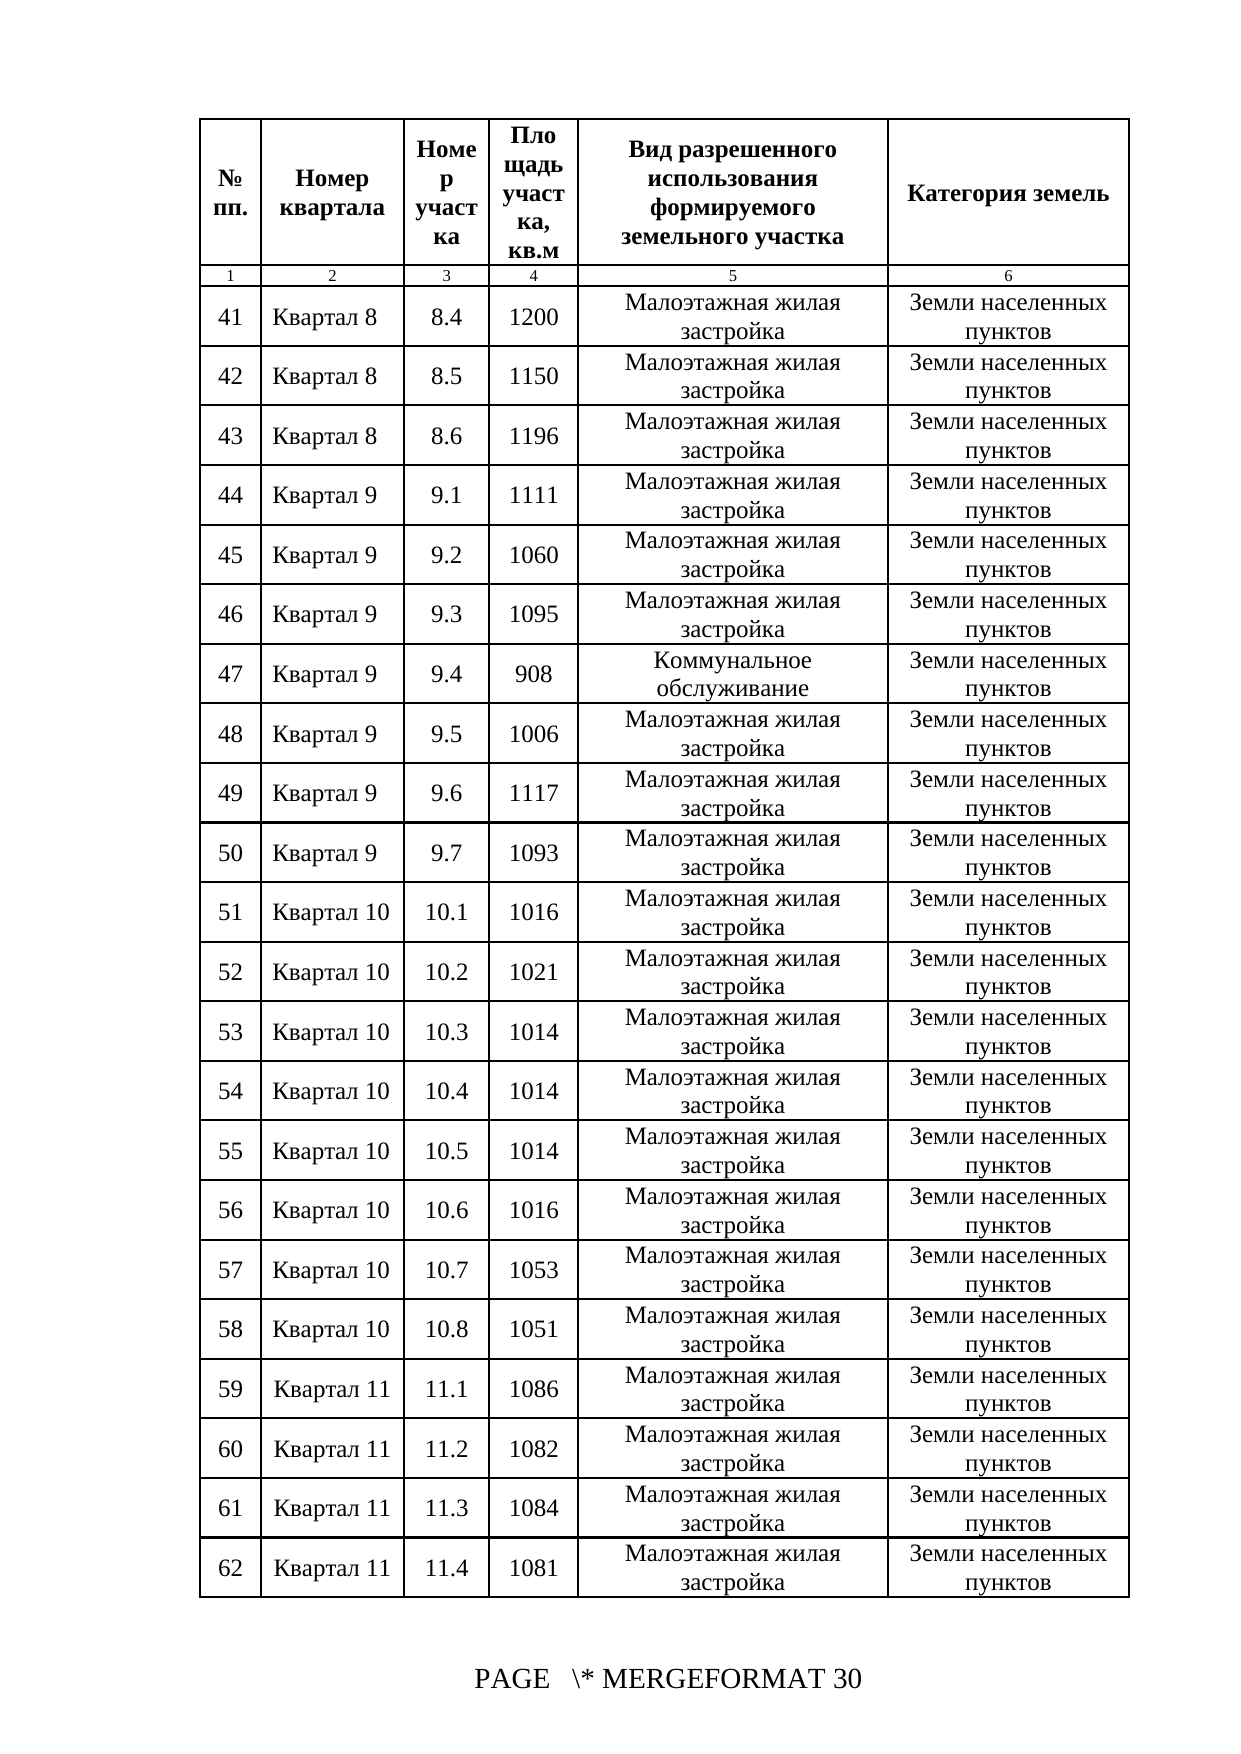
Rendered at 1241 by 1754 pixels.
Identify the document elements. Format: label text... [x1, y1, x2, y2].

table_cell Малоэтажная жилая застройка [579, 347, 887, 404]
table_cell 1086 [490, 1360, 577, 1417]
table_cell 10.8 [405, 1300, 488, 1358]
table_cell 57 [201, 1241, 260, 1298]
table_cell 44 [201, 466, 260, 523]
table_cell 6 [889, 266, 1128, 285]
table_cell Коммунальное обслуживание [579, 645, 887, 702]
table_cell 11.4 [405, 1539, 488, 1596]
table_cell Малоэтажная жилая застройка [579, 1121, 887, 1179]
table_cell Квартал 8 [262, 406, 403, 464]
table_cell Квартал 9 [262, 526, 403, 583]
table_cell Малоэтажная жилая застройка [579, 466, 887, 523]
table_cell 10.7 [405, 1241, 488, 1298]
table_cell Земли населенных пунктов [889, 406, 1128, 464]
table_cell Малоэтажная жилая застройка [579, 287, 887, 345]
table_cell 4 [490, 266, 577, 285]
table_cell Квартал 9 [262, 585, 403, 643]
table_cell 1084 [490, 1479, 577, 1536]
table_cell Земли населенных пунктов [889, 1300, 1128, 1358]
table_cell Квартал 10 [262, 1181, 403, 1238]
table_cell Малоэтажная жилая застройка [579, 1062, 887, 1119]
table_cell 52 [201, 943, 260, 1000]
table_cell 1051 [490, 1300, 577, 1358]
table_cell 46 [201, 585, 260, 643]
table_cell Малоэтажная жилая застройка [579, 1002, 887, 1060]
table_cell 1021 [490, 943, 577, 1000]
table_cell 1082 [490, 1419, 577, 1477]
table_cell 3 [405, 266, 488, 285]
table_cell 10.4 [405, 1062, 488, 1119]
table_cell 10.3 [405, 1002, 488, 1060]
table_cell Малоэтажная жилая застройка [579, 824, 887, 881]
table_cell Квартал 9 [262, 645, 403, 702]
table_cell Квартал 11 [262, 1360, 403, 1417]
table_cell Малоэтажная жилая застройка [579, 764, 887, 821]
table_cell Земли населенных пунктов [889, 704, 1128, 762]
table_cell Земли населенных пунктов [889, 824, 1128, 881]
table_cell Земли населенных пунктов [889, 1539, 1128, 1596]
table_cell Земли населенных пунктов [889, 1241, 1128, 1298]
table_cell 1006 [490, 704, 577, 762]
table_cell Малоэтажная жилая застройка [579, 1241, 887, 1298]
table_cell 1014 [490, 1121, 577, 1179]
table_cell 10.6 [405, 1181, 488, 1238]
table_cell Малоэтажная жилая застройка [579, 526, 887, 583]
table_cell 908 [490, 645, 577, 702]
table_cell 11.3 [405, 1479, 488, 1536]
table_header Вид разрешенного использования формируемого земельного участка [579, 120, 887, 264]
table_cell Земли населенных пунктов [889, 1360, 1128, 1417]
table_cell 10.5 [405, 1121, 488, 1179]
table_cell 1016 [490, 1181, 577, 1238]
table_cell Земли населенных пунктов [889, 287, 1128, 345]
table_cell Земли населенных пунктов [889, 1419, 1128, 1477]
table_cell 59 [201, 1360, 260, 1417]
table_cell 9.7 [405, 824, 488, 881]
table_cell Малоэтажная жилая застройка [579, 1181, 887, 1238]
table_cell Квартал 11 [262, 1539, 403, 1596]
table_cell Земли населенных пунктов [889, 1181, 1128, 1238]
table_cell 56 [201, 1181, 260, 1238]
table_cell 8.4 [405, 287, 488, 345]
table_cell Земли населенных пунктов [889, 764, 1128, 821]
table_cell 43 [201, 406, 260, 464]
table_cell Квартал 9 [262, 824, 403, 881]
table_cell 58 [201, 1300, 260, 1358]
table_cell 62 [201, 1539, 260, 1596]
table_cell 1081 [490, 1539, 577, 1596]
table_cell 42 [201, 347, 260, 404]
table_cell Квартал 10 [262, 1121, 403, 1179]
table_cell 1 [201, 266, 260, 285]
table_cell 9.2 [405, 526, 488, 583]
table_cell Земли населенных пунктов [889, 585, 1128, 643]
table_cell 50 [201, 824, 260, 881]
table_cell 9.3 [405, 585, 488, 643]
table_cell 5 [579, 266, 887, 285]
table_cell 1095 [490, 585, 577, 643]
table_cell 1117 [490, 764, 577, 821]
table_cell Квартал 9 [262, 466, 403, 523]
table_cell Квартал 8 [262, 347, 403, 404]
table_cell 1150 [490, 347, 577, 404]
table_cell 54 [201, 1062, 260, 1119]
table_cell Малоэтажная жилая застройка [579, 1479, 887, 1536]
table_cell 8.6 [405, 406, 488, 464]
table_cell Земли населенных пунктов [889, 1002, 1128, 1060]
table_cell 60 [201, 1419, 260, 1477]
table_cell 9.4 [405, 645, 488, 702]
table_cell Малоэтажная жилая застройка [579, 1360, 887, 1417]
table_cell 1196 [490, 406, 577, 464]
table_header Номер участка [405, 120, 488, 264]
table_cell Квартал 9 [262, 764, 403, 821]
table_cell Земли населенных пунктов [889, 645, 1128, 702]
table_cell 10.2 [405, 943, 488, 1000]
table_cell Малоэтажная жилая застройка [579, 1300, 887, 1358]
table_cell Малоэтажная жилая застройка [579, 883, 887, 941]
table_cell Квартал 10 [262, 883, 403, 941]
table_cell 10.1 [405, 883, 488, 941]
table_cell 51 [201, 883, 260, 941]
table_cell Земли населенных пунктов [889, 1062, 1128, 1119]
table_cell Малоэтажная жилая застройка [579, 406, 887, 464]
table_cell 47 [201, 645, 260, 702]
table_cell Земли населенных пунктов [889, 347, 1128, 404]
table_cell Квартал 11 [262, 1479, 403, 1536]
table_cell 61 [201, 1479, 260, 1536]
table_header Номер квартала [262, 120, 403, 264]
table_cell Земли населенных пунктов [889, 466, 1128, 523]
table_cell 45 [201, 526, 260, 583]
table_cell Квартал 10 [262, 1300, 403, 1358]
table_cell 48 [201, 704, 260, 762]
table_cell Квартал 10 [262, 1062, 403, 1119]
table_header № пп. [201, 120, 260, 264]
table_cell 49 [201, 764, 260, 821]
table_cell 1111 [490, 466, 577, 523]
table_header Площадь участка, кв.м [490, 120, 577, 264]
table_cell 1053 [490, 1241, 577, 1298]
table_cell Малоэтажная жилая застройка [579, 704, 887, 762]
table_cell 55 [201, 1121, 260, 1179]
table_cell Земли населенных пунктов [889, 1479, 1128, 1536]
table_cell 11.2 [405, 1419, 488, 1477]
table_header Категория земель [889, 120, 1128, 264]
table_cell Квартал 11 [262, 1419, 403, 1477]
table_cell 41 [201, 287, 260, 345]
table_cell 9.5 [405, 704, 488, 762]
table_cell 1016 [490, 883, 577, 941]
table_cell Земли населенных пунктов [889, 526, 1128, 583]
table_cell 8.5 [405, 347, 488, 404]
table_cell Малоэтажная жилая застройка [579, 1419, 887, 1477]
table_cell Квартал 9 [262, 704, 403, 762]
table_cell 11.1 [405, 1360, 488, 1417]
table_cell Квартал 10 [262, 1002, 403, 1060]
table_cell Квартал 10 [262, 943, 403, 1000]
table_cell 1060 [490, 526, 577, 583]
table_cell 1014 [490, 1062, 577, 1119]
table_cell Малоэтажная жилая застройка [579, 943, 887, 1000]
table_cell 53 [201, 1002, 260, 1060]
table_cell 9.1 [405, 466, 488, 523]
table_cell 1014 [490, 1002, 577, 1060]
table_cell Малоэтажная жилая застройка [579, 585, 887, 643]
table_cell 2 [262, 266, 403, 285]
table_cell 1200 [490, 287, 577, 345]
table_cell 9.6 [405, 764, 488, 821]
table_cell Земли населенных пунктов [889, 1121, 1128, 1179]
table_cell Квартал 10 [262, 1241, 403, 1298]
table_cell Земли населенных пунктов [889, 883, 1128, 941]
table_cell Квартал 8 [262, 287, 403, 345]
table_cell 1093 [490, 824, 577, 881]
table_cell Малоэтажная жилая застройка [579, 1539, 887, 1596]
table_cell Земли населенных пунктов [889, 943, 1128, 1000]
